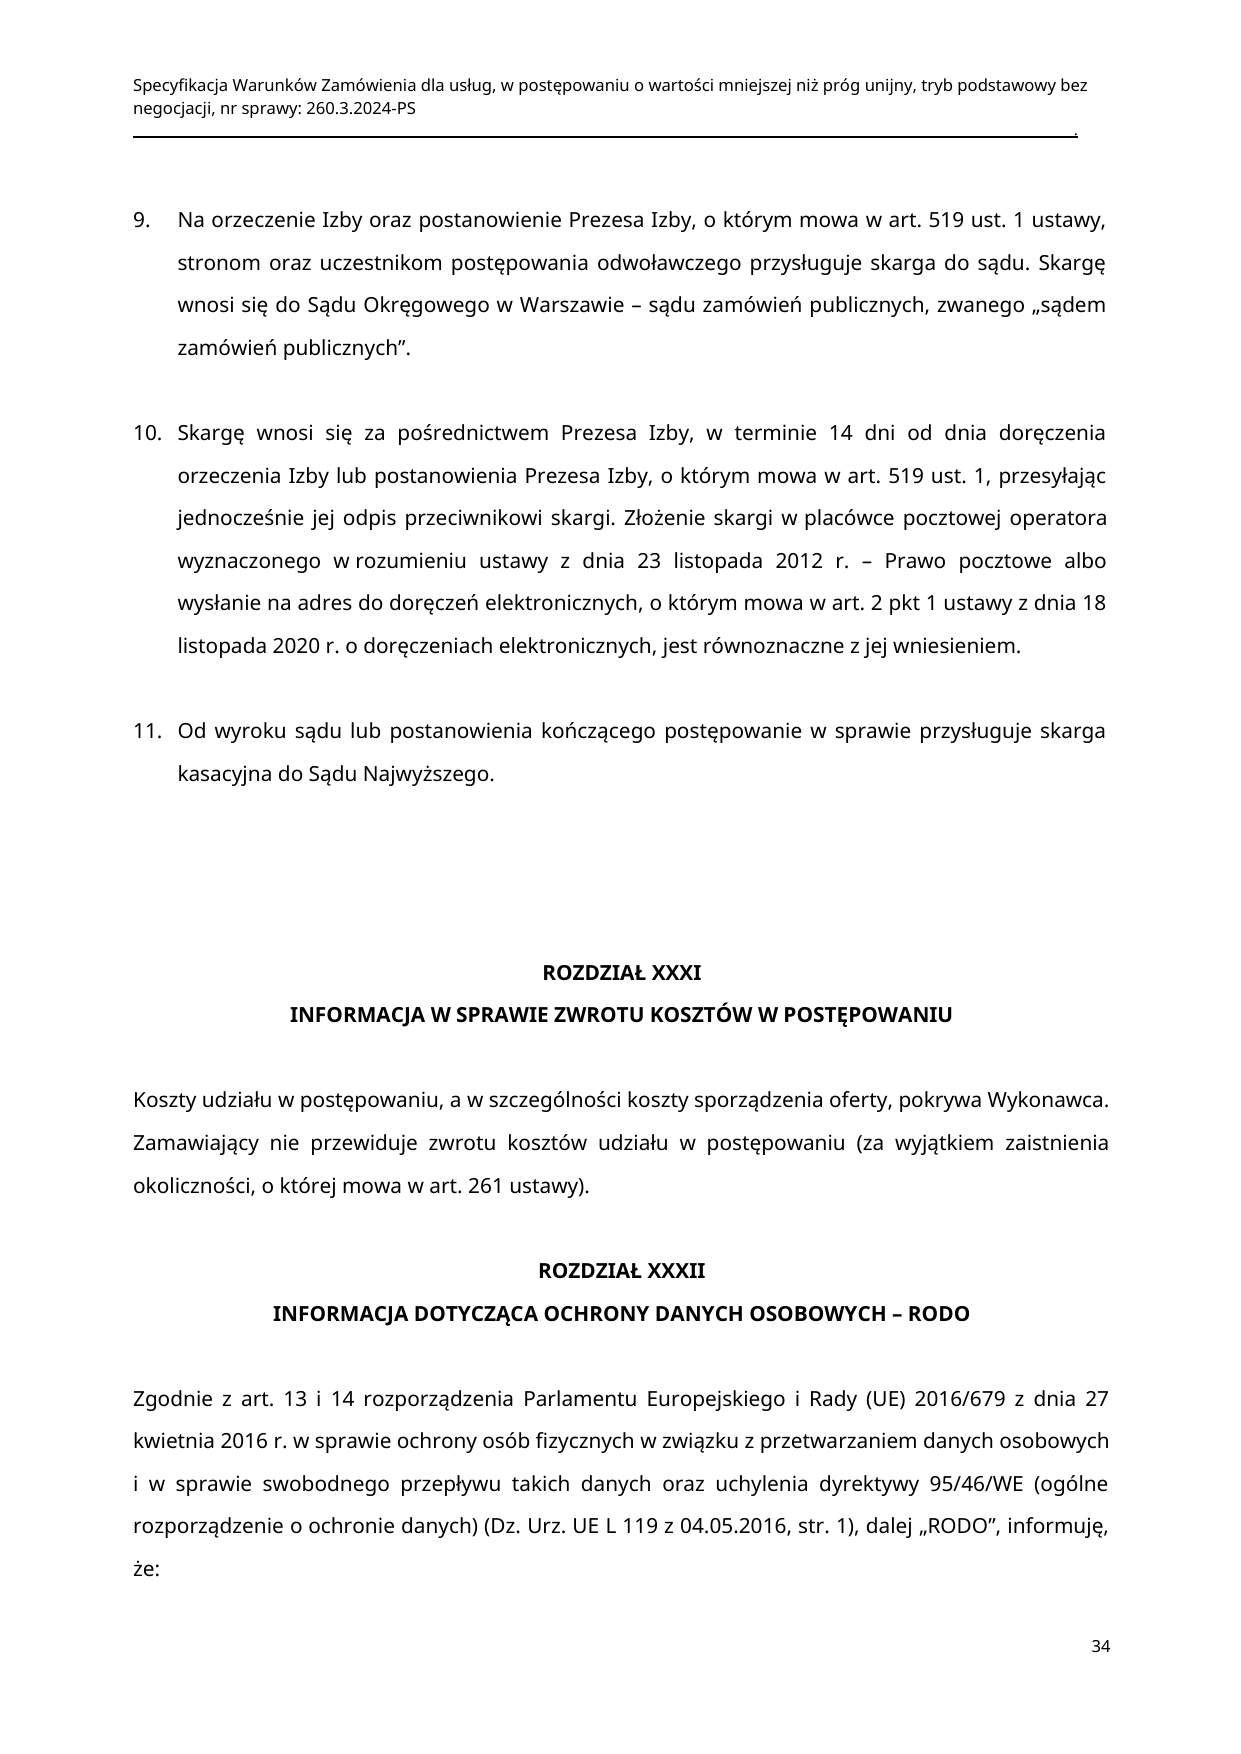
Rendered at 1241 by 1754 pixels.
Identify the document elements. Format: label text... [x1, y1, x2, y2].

list Na orzeczenie Izby oraz postanowienie Prezesa Izby, o którym mowa w art. 519 ust. 1 ustawy, stronom oraz uczestnikom postępowania odwoławczego przysługuje skarga do sądu. Skargę wnosi się do Sądu Okręgowego w Warszawie – sądu zamówień publicznych, zwanego „sądem zamówień publicznych”. [133, 205, 1107, 361]
text Zgodnie z art. 13 i 14 rozporządzenia Parlamentu Europejskiego i Rady (UE) 2016/679 z dnia 27 kwietnia 2016 r. w sprawie ochrony osób fizycznych w związku z przetwarzaniem danych osobowych i w sprawie swobodnego przepływu takich danych oraz uchylenia dyrektywy 95/46/WE (ogólne rozporządzenie o ochronie danych) (Dz. Urz. UE L 119 z 04.05.2016, str. 1), dalej „RODO”, informuję, że: [133, 1384, 1110, 1583]
subtitle INFORMACJA DOTYCZĄCA OCHRONY DANYCH OSOBOWYCH – RODO [133, 1299, 1110, 1327]
list Od wyroku sądu lub postanowienia kończącego postępowanie w sprawie przysługuje skarga kasacyjna do Sądu Najwyższego. [133, 716, 1107, 787]
text Koszty udziału w postępowaniu, a w szczególności koszty sporządzenia oferty, pokrywa Wykonawca. Zamawiający nie przewiduje zwrotu kosztów udziału w postępowaniu (za wyjątkiem zaistnienia okoliczności, o której mowa w art. 261 ustawy). [133, 1086, 1110, 1199]
subtitle ROZDZIAŁ XXXI [133, 958, 1110, 986]
subtitle INFORMACJA W SPRAWIE ZWROTU KOSZTÓW W POSTĘPOWANIU [133, 1000, 1110, 1029]
list Skargę wnosi się za pośrednictwem Prezesa Izby, w terminie 14 dni od dnia doręczenia orzeczenia Izby lub postanowienia Prezesa Izby, o którym mowa w art. 519 ust. 1, przesyłając jednocześnie jej odpis przeciwnikowi skargi. Złożenie skargi w placówce pocztowej operatora wyznaczonego w rozumieniu ustawy z dnia 23 listopada 2012 r. – Prawo pocztowe albo wysłanie na adres do doręczeń elektronicznych, o którym mowa w art. 2 pkt 1 ustawy z dnia 18 listopada 2020 r. o doręczeniach elektronicznych, jest równoznaczne z jej wniesieniem. [133, 418, 1107, 659]
subtitle ROZDZIAŁ XXXII [133, 1256, 1110, 1284]
